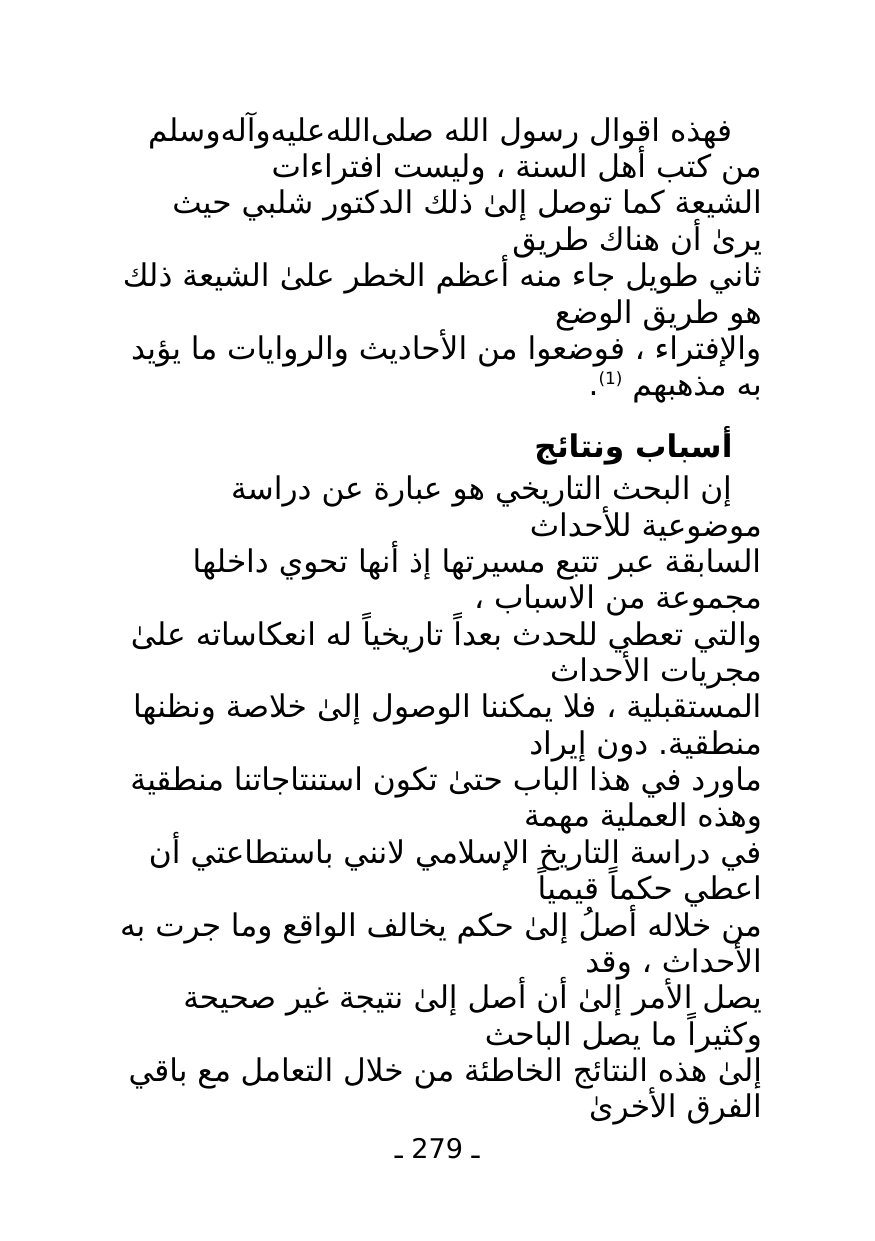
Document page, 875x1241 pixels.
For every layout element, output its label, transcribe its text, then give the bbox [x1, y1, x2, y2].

text فهذه اقوال رسول الله صلى‌الله‌عليه‌وآله‌وسلم من كتب أهل السنة ، وليست افتراءات الشيعة كما توصل إلىٰ ذلك الدكتور شلبي حيث يرىٰ أن هناك طريق ثاني طويل جاء منه أعظم الخطر علىٰ الشيعة ذلك هو طريق الوضع والإفتراء ، فوضعوا من الأحاديث والروايات ما يؤيد به مذهبهم (1). [112, 112, 762, 403]
text أسباب ونتائج [112, 428, 762, 464]
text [112, 471, 762, 1125]
